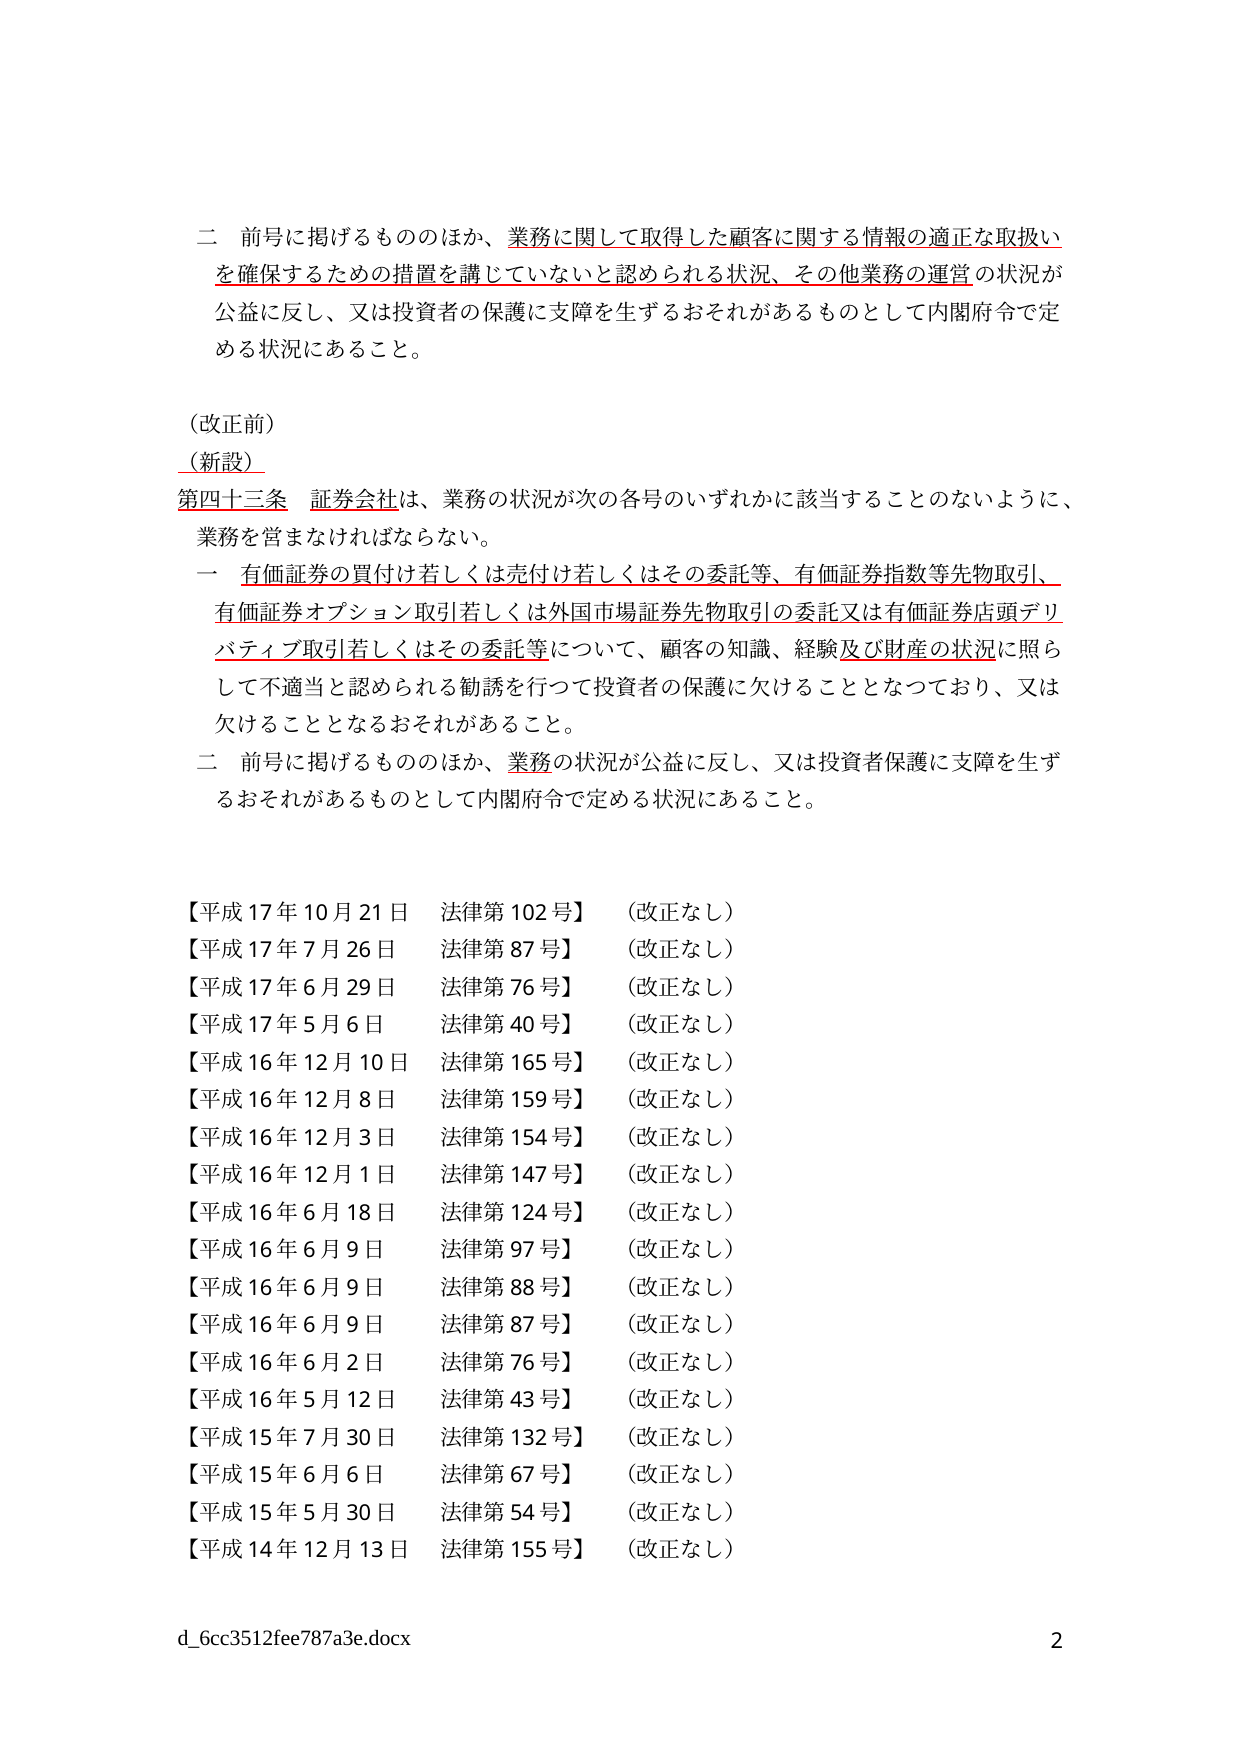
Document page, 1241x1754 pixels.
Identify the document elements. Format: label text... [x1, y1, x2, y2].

text 二 前号に掲げるもののほか、業務に関して取得した顧客に関する情報の適正な取扱いを確保するための措置を講じていないと認められる状況、その他業務の運営の状況が公益に反し、又は投資者の保護に支障を生ずるおそれがあるものとして内閣府令で定める状況にあること。 [196, 217, 1063, 367]
text 一 有価証券の買付け若しくは売付け若しくはその委託等、有価証券指数等先物取引、有価証券オプション取引若しくは外国市場証券先物取引の委託又は有価証券店頭デリバティブ取引若しくはその委託等について、顧客の知識、経験及び財産の状況に照らして不適当と認められる勧誘を行つて投資者の保護に欠けることとなつており、又は欠けることとなるおそれがあること。 [196, 554, 1063, 742]
text 【平成16年12月10日 法律第165号】 （改正なし） [177, 1042, 1063, 1079]
text （新設） [177, 442, 1063, 479]
text 【平成16年6月9日 法律第97号】 （改正なし） [177, 1229, 1063, 1267]
text 【平成15年6月6日 法律第67号】 （改正なし） [177, 1454, 1063, 1492]
text 【平成16年6月18日 法律第124号】 （改正なし） [177, 1192, 1063, 1229]
text 【平成16年12月8日 法律第159号】 （改正なし） [177, 1079, 1063, 1117]
text 第四十三条 証券会社は、業務の状況が次の各号のいずれかに該当することのないように、業務を営まなければならない。 [177, 479, 1063, 554]
text 【平成17年10月21日 法律第102号】 （改正なし） [177, 892, 1063, 929]
text 【平成17年5月6日 法律第40号】 （改正なし） [177, 1004, 1063, 1042]
text 【平成17年6月29日 法律第76号】 （改正なし） [177, 967, 1063, 1004]
text 【平成14年12月13日 法律第155号】 （改正なし） [177, 1529, 1063, 1567]
text 【平成16年6月9日 法律第88号】 （改正なし） [177, 1267, 1063, 1304]
text 二 前号に掲げるもののほか、業務の状況が公益に反し、又は投資者保護に支障を生ずるおそれがあるものとして内閣府令で定める状況にあること。 [196, 742, 1063, 817]
text 【平成16年6月9日 法律第87号】 （改正なし） [177, 1304, 1063, 1342]
text 【平成15年7月30日 法律第132号】 （改正なし） [177, 1417, 1063, 1454]
text 【平成15年5月30日 法律第54号】 （改正なし） [177, 1492, 1063, 1529]
text 【平成16年5月12日 法律第43号】 （改正なし） [177, 1379, 1063, 1417]
text （改正前） [177, 404, 1063, 442]
text 【平成16年12月1日 法律第147号】 （改正なし） [177, 1154, 1063, 1192]
text 【平成16年6月2日 法律第76号】 （改正なし） [177, 1342, 1063, 1379]
text 【平成16年12月3日 法律第154号】 （改正なし） [177, 1117, 1063, 1154]
text 【平成17年7月26日 法律第87号】 （改正なし） [177, 929, 1063, 967]
